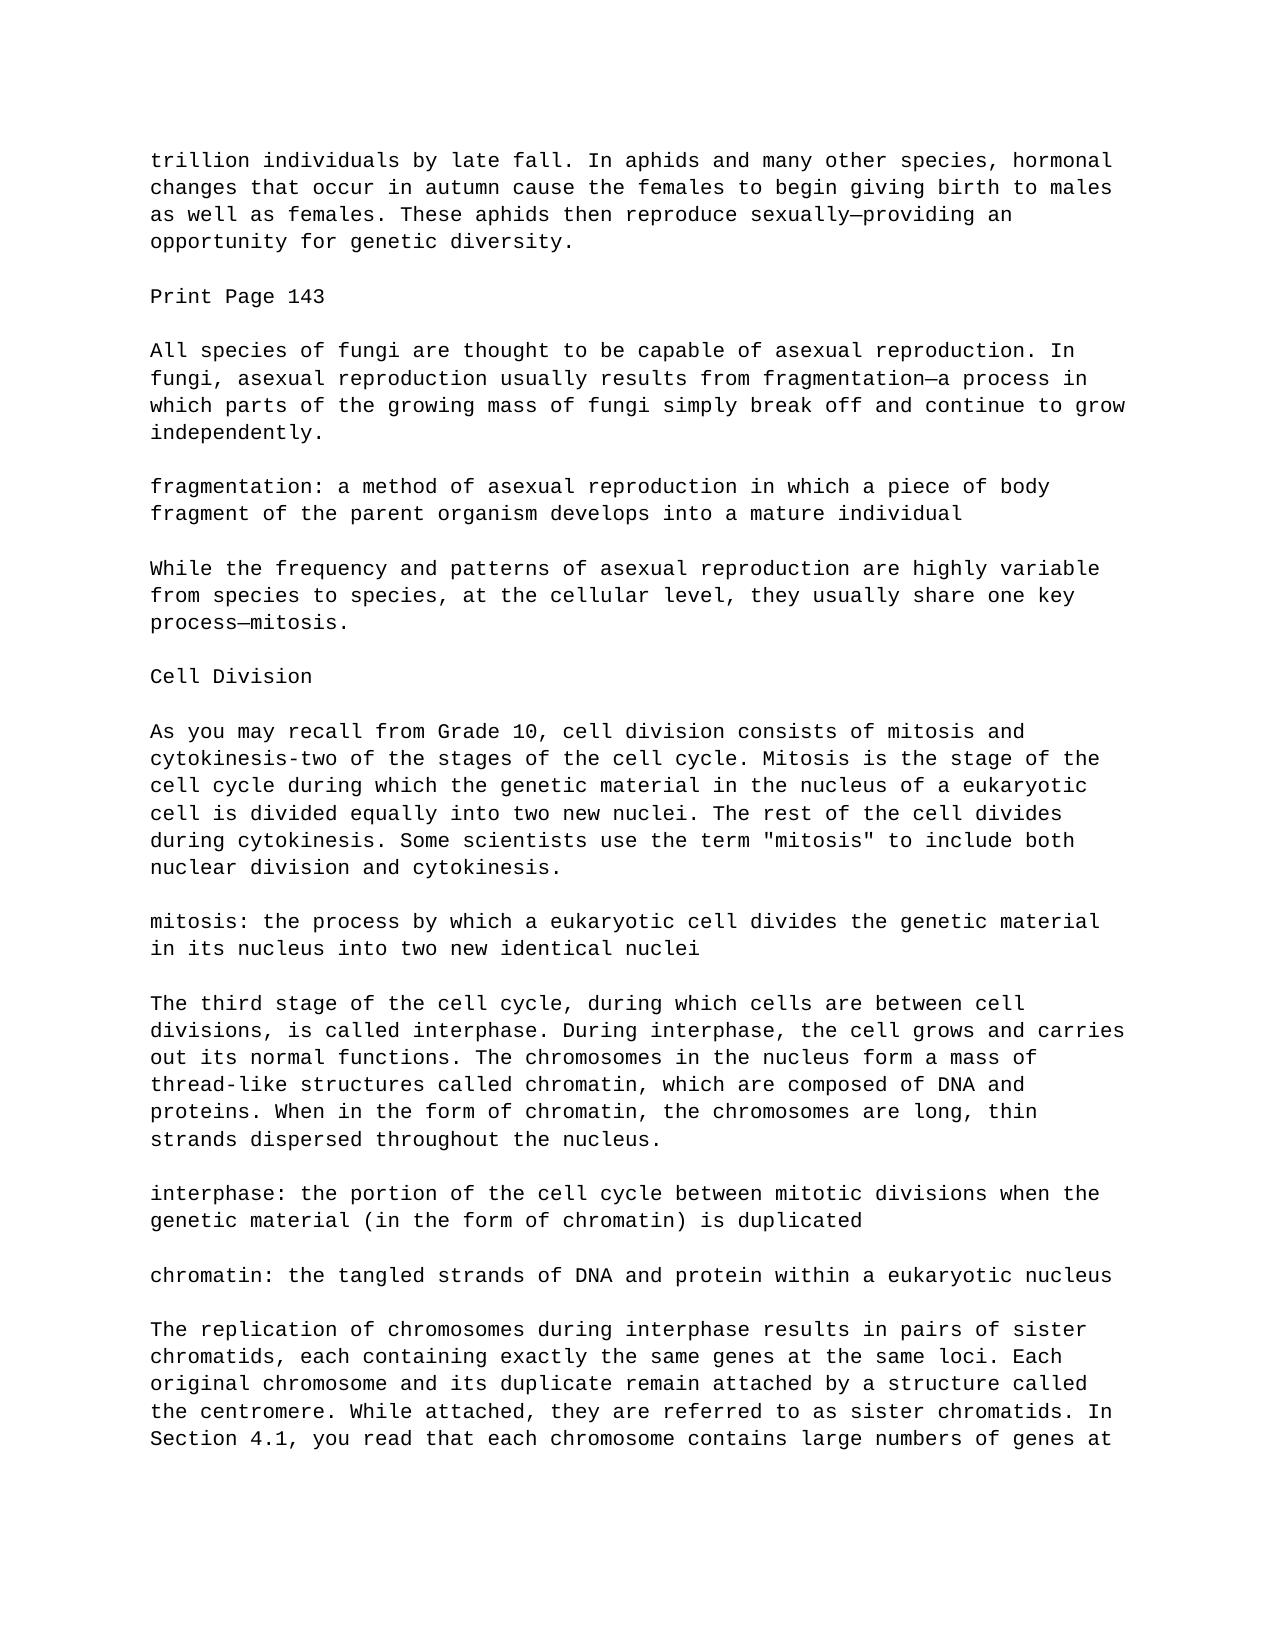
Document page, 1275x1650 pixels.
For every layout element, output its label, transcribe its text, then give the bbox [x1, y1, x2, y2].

text As you may recall from Grade 10, cell division consists of mitosis and cytokinesis-two of the stages of the cell cycle. Mitosis is the stage of the cell cycle during which the genetic material in the nucleus of a eukaryotic cell is divided equally into two new nuclei. The rest of the cell divides during cytokinesis. Some scientists use the term "mitosis" to include both nuclear division and cytokinesis. [150, 721, 1125, 881]
text fragmentation: a method of asexual reproduction in which a piece of body fragment of the parent organism develops into a mature individual [150, 476, 1125, 527]
text chromatin: the tangled strands of DNA and protein within a eukaryotic nucleus [150, 1265, 1125, 1288]
text Print Page 143 [150, 286, 1125, 309]
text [150, 1319, 1125, 1451]
text Cell Division [150, 667, 1125, 690]
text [150, 150, 1125, 255]
text The third stage of the cell cycle, during which cells are between cell divisions, is called interphase. During interphase, the cell grows and carries out its normal functions. The chromosomes in the nucleus form a mass of thread-like structures called chromatin, which are composed of DNA and proteins. When in the form of chromatin, the chromosomes are long, thin strands dispersed throughout the nucleus. [150, 993, 1125, 1152]
text mitosis: the process by which a eukaryotic cell divides the genetic material in its nucleus into two new identical nuclei [150, 911, 1125, 962]
text interphase: the portion of the cell cycle between mitotic divisions when the genetic material (in the form of chromatin) is duplicated [150, 1183, 1125, 1234]
text All species of fungi are thought to be capable of asexual reproduction. In fungi, asexual reproduction usually results from fragmentation—a process in which parts of the growing mass of fungi simply break off and continue to grow independently. [150, 340, 1125, 446]
text While the frequency and patterns of asexual reproduction are highly variable from species to species, at the cellular level, they usually share one key process—mitosis. [150, 558, 1125, 636]
